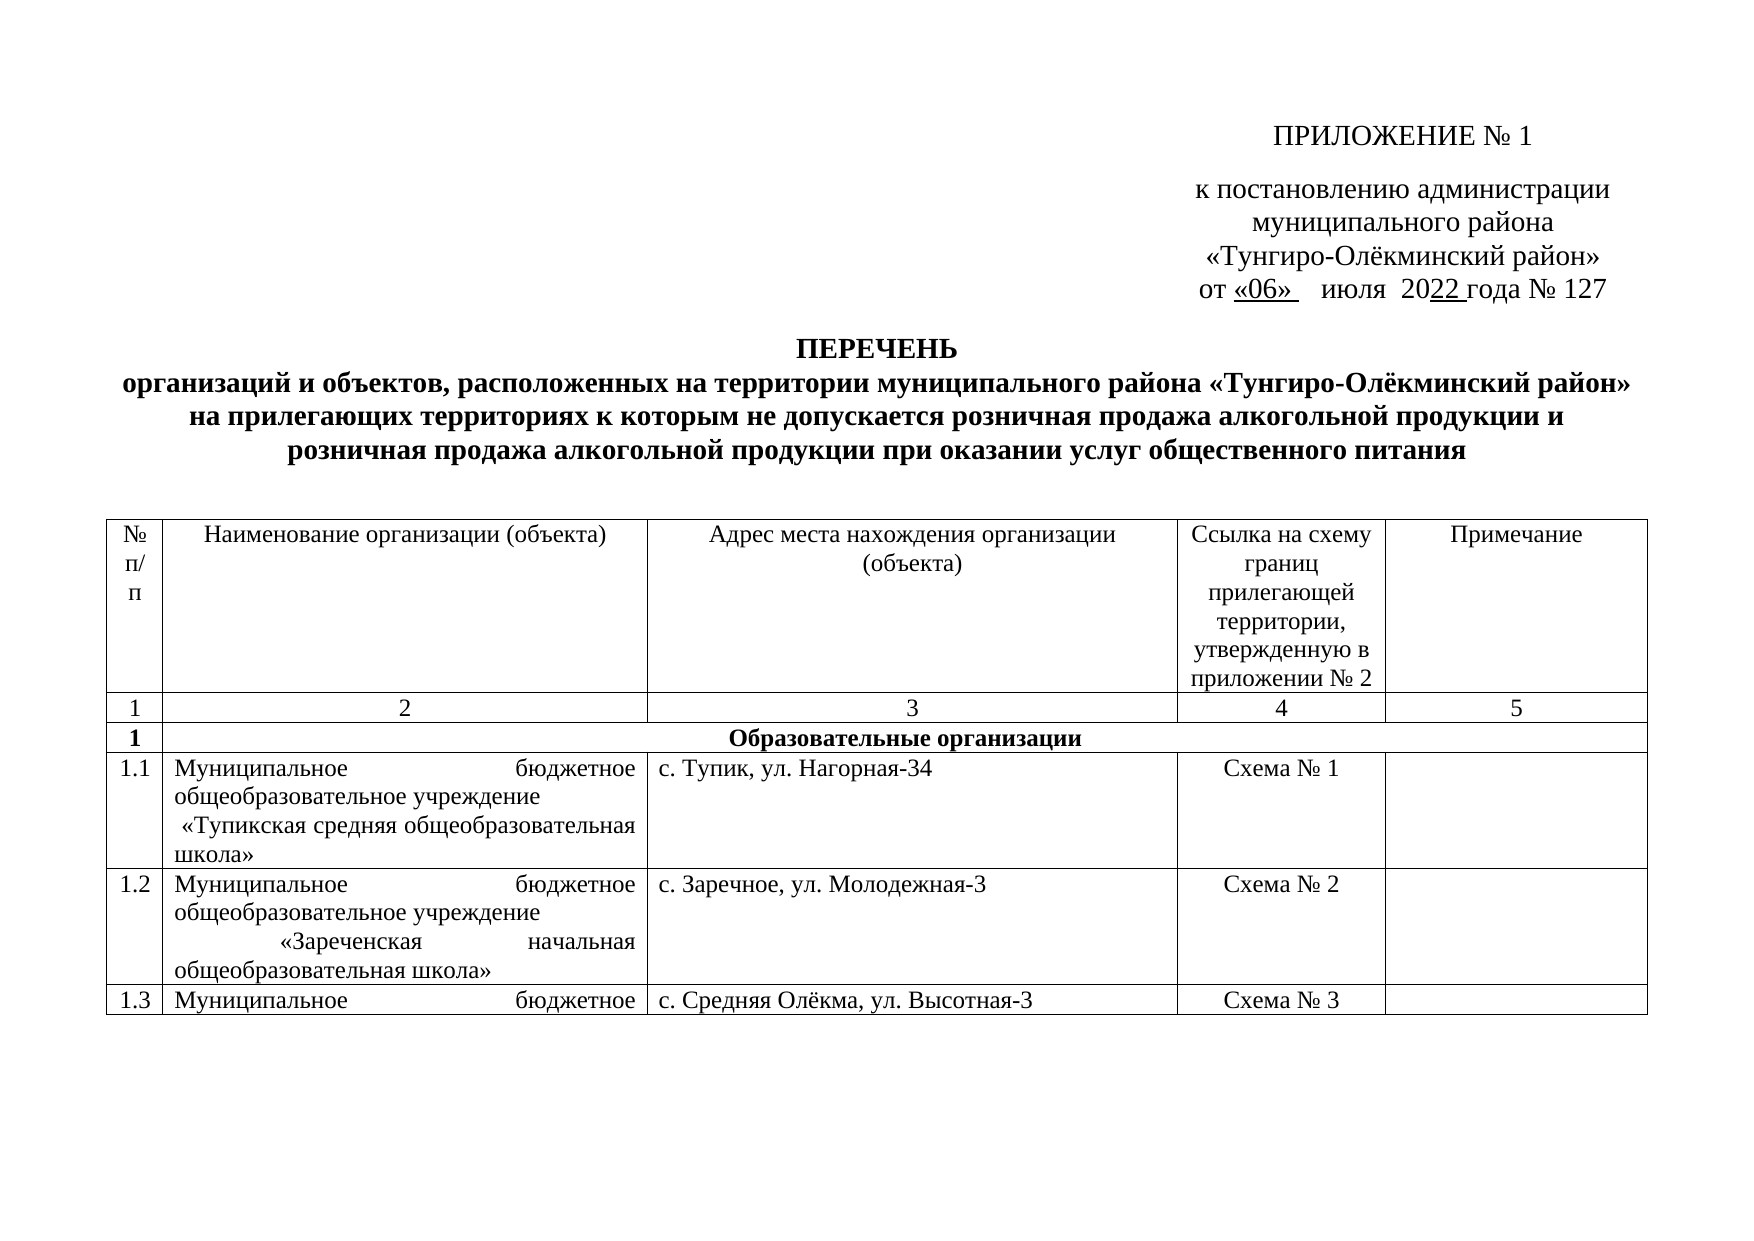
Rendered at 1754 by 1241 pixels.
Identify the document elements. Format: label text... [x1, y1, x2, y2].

table_cell [1386, 869, 1647, 984]
table_header Наименование организации (объекта) [163, 520, 647, 692]
table_cell 1 [107, 723, 162, 752]
table_header № п/п [107, 520, 162, 692]
table_cell 1.3 [107, 985, 162, 1013]
table_cell Схема № 1 [1178, 753, 1385, 868]
text к постановлению администрации муниципального района [1167, 171, 1639, 238]
table_header Адрес места нахождения организации (объекта) [648, 520, 1177, 692]
table_cell [1386, 753, 1647, 868]
table_header Ссылка на схему границ прилегающей территории, утвержденную в приложении № 2 [1178, 520, 1385, 692]
table_cell 2 [163, 693, 647, 722]
table_cell с. Заречное, ул. Молодежная-3 [648, 869, 1177, 984]
table_cell [1386, 985, 1647, 1013]
text ПЕРЕЧЕНЬ [118, 331, 1636, 365]
table_cell 1 [107, 693, 162, 722]
text ПРИЛОЖЕНИЕ № 1 [1167, 118, 1639, 152]
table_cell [163, 985, 647, 1013]
table_cell 5 [1386, 693, 1647, 722]
table_cell 4 [1178, 693, 1385, 722]
text от «06» июля 2022 года № 127 [1167, 271, 1639, 305]
table_cell Образовательные организации [163, 723, 1647, 752]
table_cell Схема № 2 [1178, 869, 1385, 984]
table_cell 1.1 [107, 753, 162, 868]
table_cell Муниципальное бюджетное общеобразовательное учреждение «Тупикская средняя общеобразовательная школа» [163, 753, 647, 868]
table_cell Схема № 3 [1178, 985, 1385, 1013]
text «Тунгиро-Олёкминский район» [1167, 238, 1639, 271]
table_cell с. Тупик, ул. Нагорная-34 [648, 753, 1177, 868]
table_header Примечание [1386, 520, 1647, 692]
table_cell 1.2 [107, 869, 162, 984]
table_cell Муниципальное бюджетное общеобразовательное учреждение «Зареченская начальная общеобразовательная школа» [163, 869, 647, 984]
table_cell 3 [648, 693, 1177, 722]
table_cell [648, 985, 1177, 1013]
text организаций и объектов, расположенных на территории муниципального района «Тунгиро-Олёкминский район» на прилегающих территориях к которым не допускается розничная продажа алкогольной продукции и розничная продажа алкогольной продукции при оказании услуг общественного питания [118, 365, 1636, 466]
